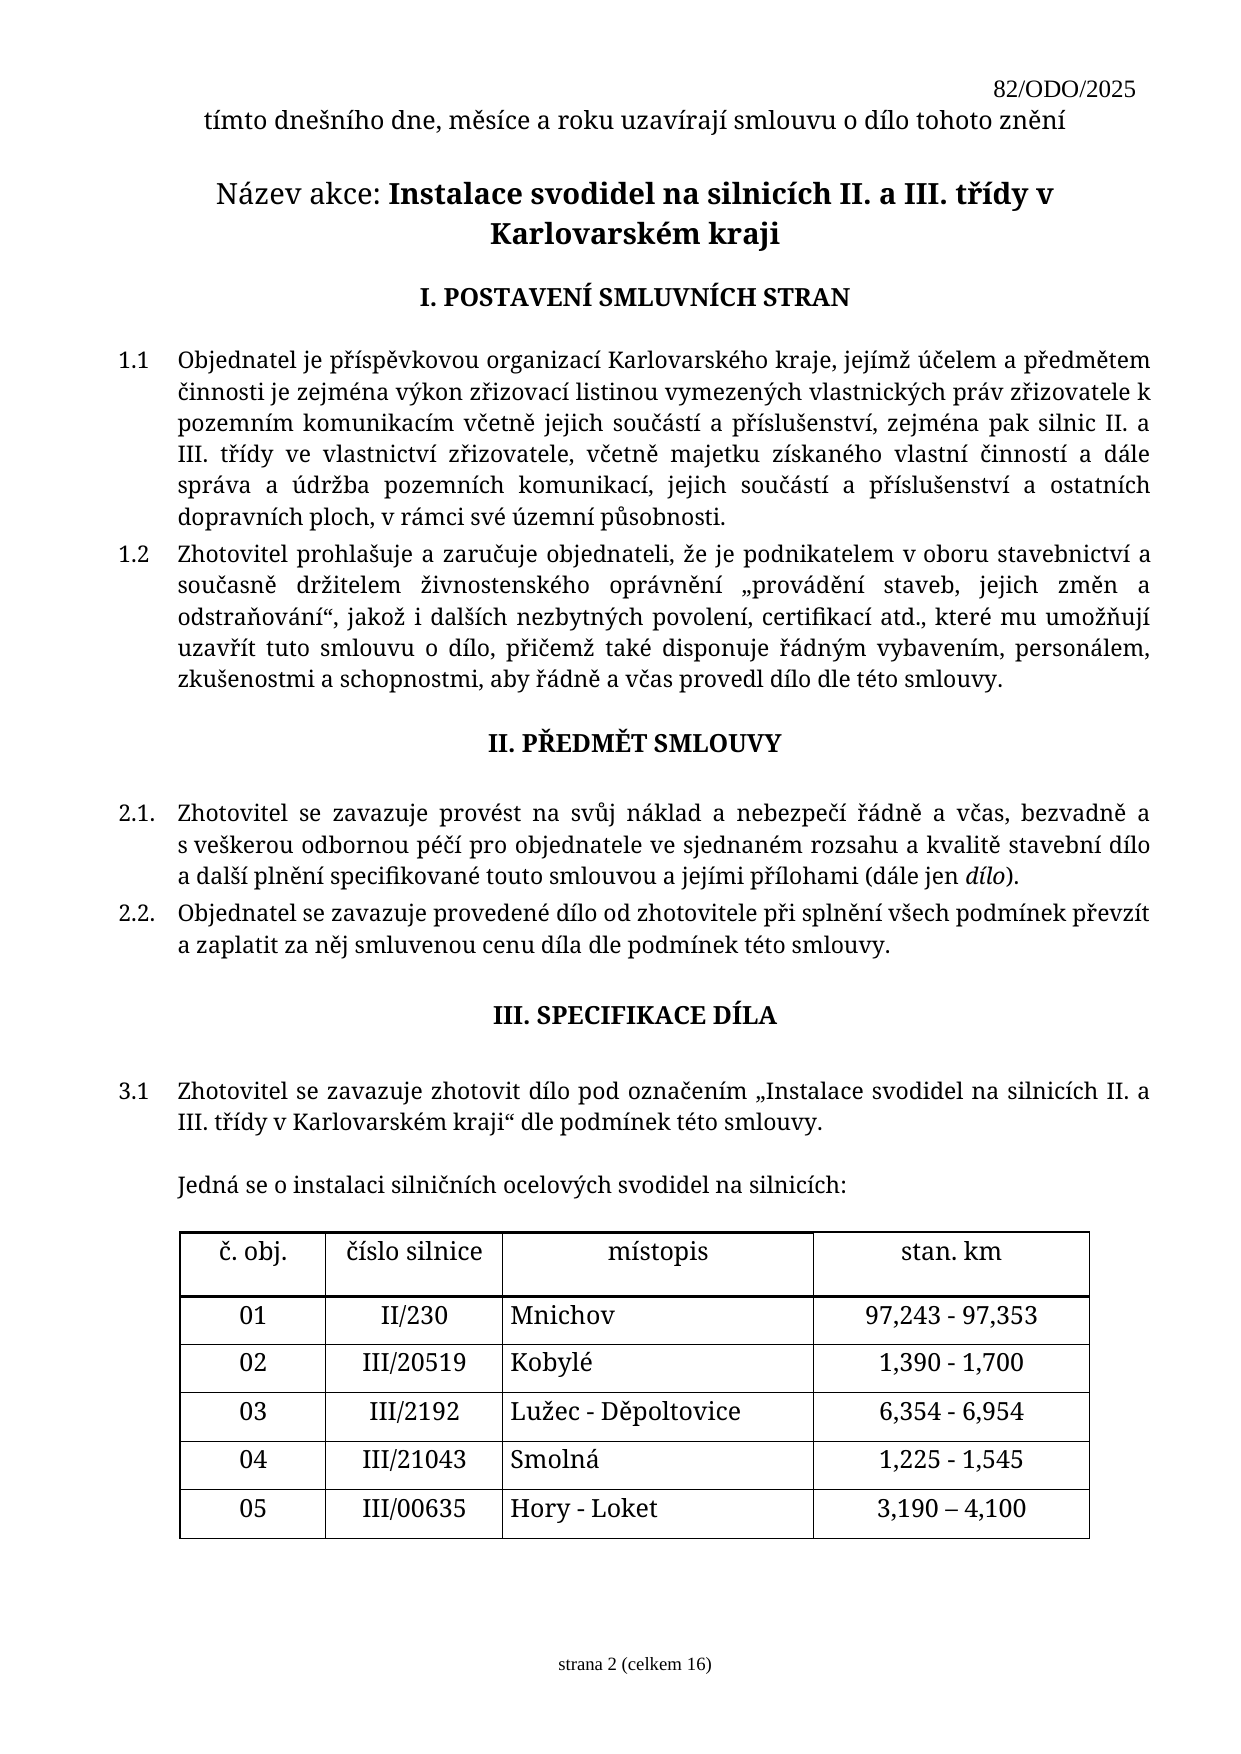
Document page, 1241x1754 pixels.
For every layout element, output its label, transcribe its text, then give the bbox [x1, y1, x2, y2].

table_cell Kobylé [503, 1345, 813, 1392]
table_cell III/00635 [326, 1490, 502, 1538]
table_cell III/21043 [326, 1442, 502, 1489]
text Název akce: Instalace svodidel na silnicích II. a III. třídy v Karlovarském kraji [118, 173, 1152, 253]
list Zhotovitel se zavazuje provést na svůj náklad a nebezpečí řádně a včas, bezvadně a s veškerou odbornou péčí pro objednatele ve sjednaném rozsahu a kvalitě stavební dílo a další plnění specifikované touto smlouvou a jejími přílohami (dále jen dílo). [118, 797, 1152, 891]
text tímto dnešního dne, měsíce a roku uzavírají smlouvu o dílo tohoto znění [118, 102, 1152, 137]
list Zhotovitel prohlašuje a zaručuje objednateli, že je podnikatelem v oboru stavebnictví a současně držitelem živnostenského oprávnění „provádění staveb, jejich změn a odstraňování“, jakož i dalších nezbytných povolení, certifikací atd., které mu umožňují uzavřít tuto smlouvu o dílo, přičemž také disponuje řádným vybavením, personálem, zkušenostmi a schopnostmi, aby řádně a včas provedl dílo dle této smlouvy. [118, 538, 1152, 694]
table_cell 1,390 - 1,700 [814, 1345, 1089, 1392]
table_cell 01 [181, 1298, 325, 1344]
table_header číslo silnice [326, 1234, 502, 1295]
table_cell 1,225 - 1,545 [814, 1442, 1089, 1489]
table_cell 02 [181, 1345, 325, 1392]
list Objednatel se zavazuje provedené dílo od zhotovitele při splnění všech podmínek převzít a zaplatit za něj smluvenou cenu díla dle podmínek této smlouvy. [118, 897, 1152, 960]
table_cell Lužec - Děpoltovice [503, 1393, 813, 1441]
table_cell 05 [181, 1490, 325, 1538]
subtitle III. SPECIFIKACE DÍLA [118, 997, 1152, 1031]
list Zhotovitel se zavazuje zhotovit dílo pod označením „Instalace svodidel na silnicích II. a III. třídy v Karlovarském kraji“ dle podmínek této smlouvy. [118, 1075, 1152, 1138]
table_cell Hory - Loket [503, 1490, 813, 1538]
table_cell 97,243 - 97,353 [814, 1298, 1089, 1344]
table_cell III/2192 [326, 1393, 502, 1441]
table_cell 6,354 - 6,954 [814, 1393, 1089, 1441]
table_cell III/20519 [326, 1345, 502, 1392]
text I. POSTAVENÍ SMLUVNÍCH STRAN [118, 279, 1152, 313]
list Objednatel je příspěvkovou organizací Karlovarského kraje, jejímž účelem a předmětem činnosti je zejména výkon zřizovací listinou vymezených vlastnických práv zřizovatele k pozemním komunikacím včetně jejich součástí a příslušenství, zejména pak silnic II. a III. třídy ve vlastnictví zřizovatele, včetně majetku získaného vlastní činností a dále správa a údržba pozemních komunikací, jejich součástí a příslušenství a ostatních dopravních ploch, v rámci své územní působnosti. [118, 344, 1152, 532]
table_header stan. km [814, 1233, 1089, 1295]
table_header č. obj. [181, 1234, 325, 1295]
table_cell Mnichov [503, 1298, 813, 1344]
text Jedná se o instalaci silničních ocelových svodidel na silnicích: [177, 1169, 1152, 1200]
table_header místopis [503, 1234, 813, 1295]
text II. PŘEDMĚT SMLOUVY [118, 726, 1152, 760]
table_cell 03 [181, 1393, 325, 1441]
table_cell II/230 [326, 1298, 502, 1344]
table_cell 04 [181, 1442, 325, 1489]
table_cell 3,190 – 4,100 [814, 1490, 1089, 1538]
table_cell Smolná [503, 1442, 813, 1489]
